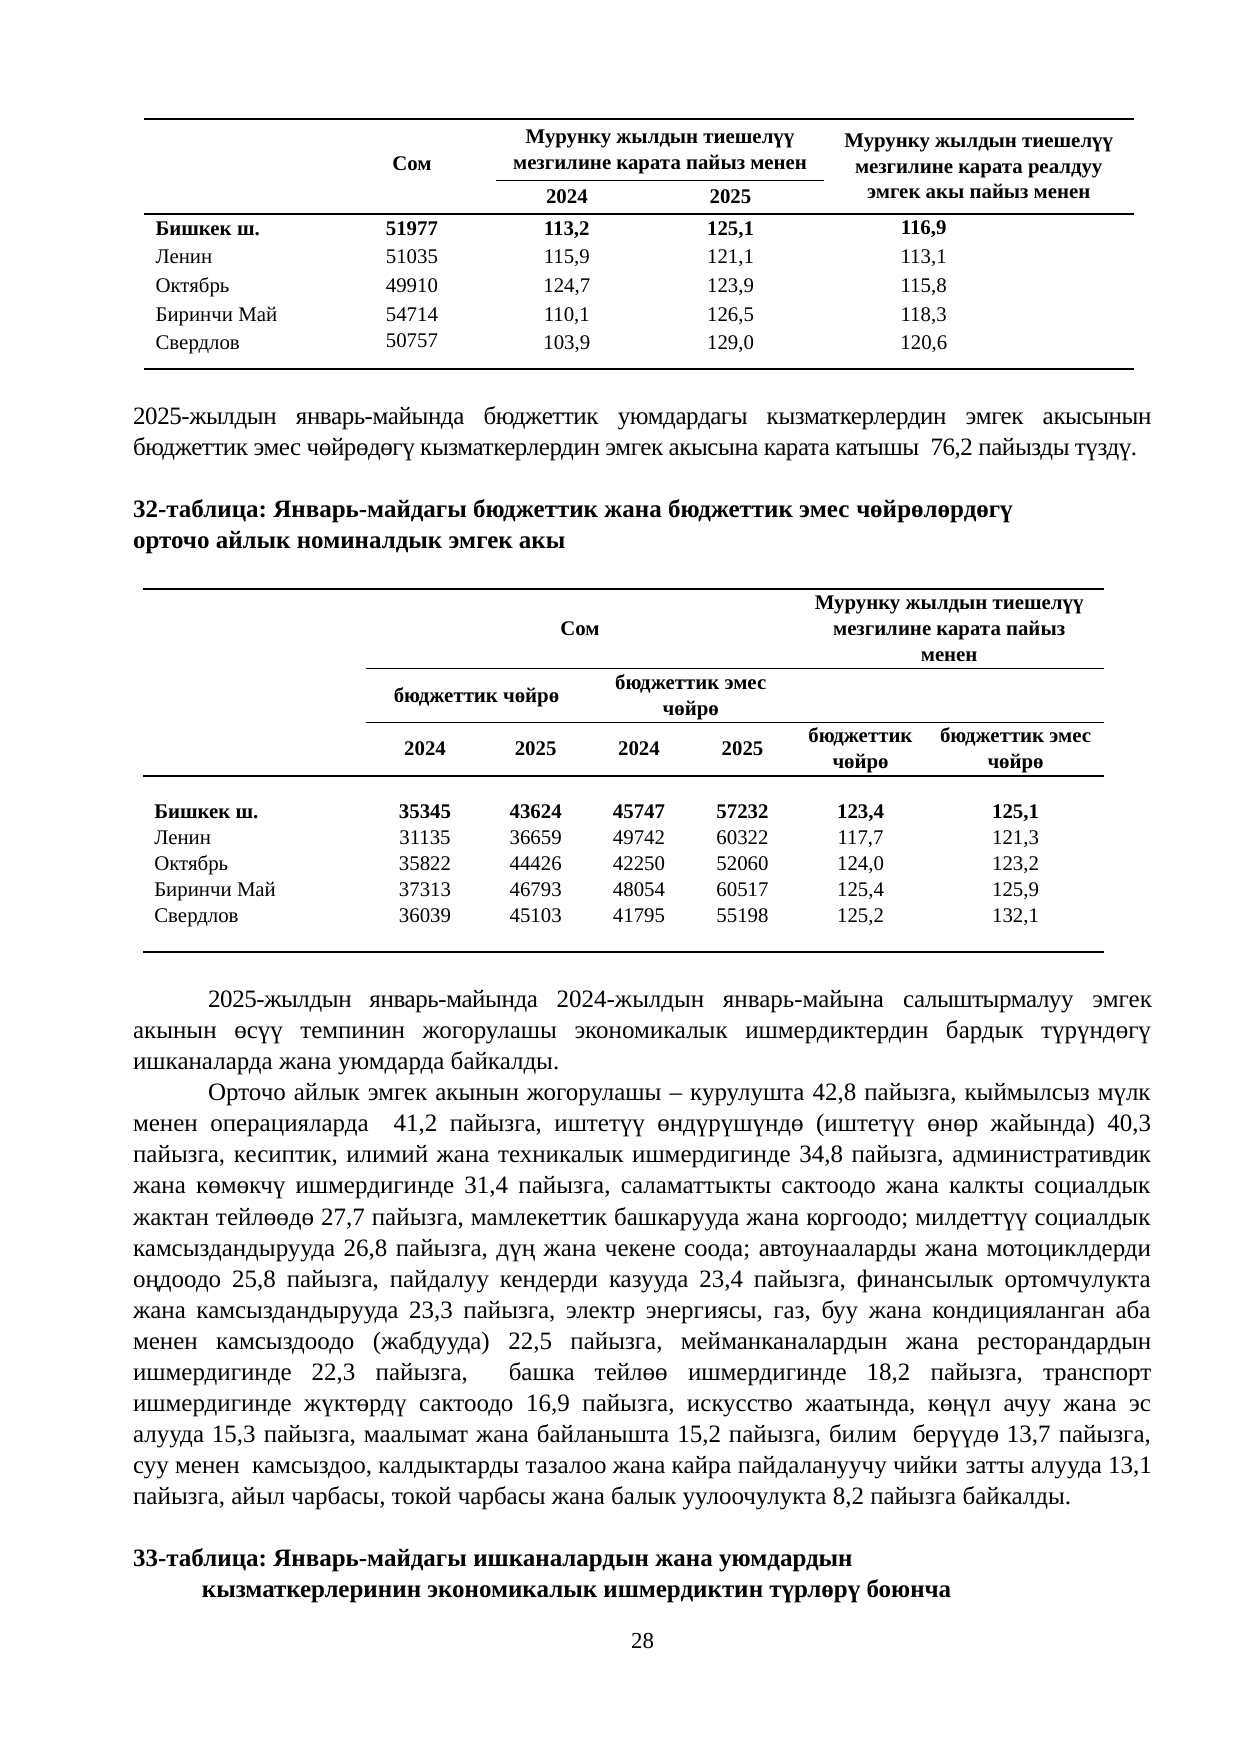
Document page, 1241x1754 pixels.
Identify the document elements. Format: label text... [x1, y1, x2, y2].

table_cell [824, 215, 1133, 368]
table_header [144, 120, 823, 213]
text 2025-жылдын январь-майында 2024-жылдын январь-майына салыштырмалуу эмгек акынын өсүү темпинин жогорулашы экономикалык ишмердиктердин бардык түрүндөгү ишканаларда жана уюмдарда байкалды. [133, 984, 1152, 1075]
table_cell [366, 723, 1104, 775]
text орточо айлык номиналдык эмгек акы [133, 525, 1152, 554]
text 32-таблица: Январь-майдагы бюджеттик жана бюджеттик эмес чөйрөлөрдөгү [133, 494, 1152, 523]
text кызматкерлеринин экономикалык ишмердиктин түрлөрү боюнча [133, 1574, 1152, 1603]
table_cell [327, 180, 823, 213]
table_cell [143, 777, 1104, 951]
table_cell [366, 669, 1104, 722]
text 2025-жылдын январь-майында бюджеттик уюмдардагы кызматкерлердин эмгек акысынын бюджеттик эмес чөйрөдөгү кызматкерлердин эмгек акысына карата катышы 76,2 пайызды түздү. [133, 401, 1152, 461]
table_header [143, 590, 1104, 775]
text 33-таблица: Январь-майдагы ишканалардын жана уюмдардын [133, 1543, 1152, 1572]
text Орточо айлык эмгек акынын жогорулашы – курулушта 42,8 пайызга, кыймылсыз мүлк менен операцияларда 41,2 пайызга, иштетүү өндүрүшүндө (иштетүү өнөр жайында) 40,3 пайызга, кесиптик, илимий жана техникалык ишмердигинде 34,8 пайызга, административдик жана көмөкчү ишмердигинде 31,4 пайызга, саламаттыкты сактоодо жана калкты социалдык жактан тейлөөдө 27,7 пайызга, мамлекеттик башкарууда жана коргоодо; милдеттүү социалдык камсыздандырууда 26,8 пайызга, дүң жана чекене соода; автоунааларды жана мотоциклдерди оңдоодо 25,8 пайызга, пайдалуу кендерди казууда 23,4 пайызга, финансылык ортомчулукта жана камсыздандырууда 23,3 пайызга, электр энергиясы, газ, буу жана кондицияланган аба менен камсыздоодо (жабдууда) 22,5 пайызга, мейманканалардын жана ресторандардын ишмердигинде 22,3 пайызга, башка тейлөө ишмердигинде 18,2 пайызга, транспорт ишмердигинде жүктөрдү сактоодо 16,9 пайызга, искусство жаатында, көңүл ачуу жана эс алууда 15,3 пайызга, маалымат жана байланышта 15,2 пайызга, билим берүүдө 13,7 пайызга, суу менен камсыздоо, калдыктарды тазалоо жана кайра пайдалануучу чийки затты алууда 13,1 пайызга, айыл чарбасы, токой чарбасы жана балык уулоочулукта 8,2 пайызга байкалды. [133, 1077, 1152, 1510]
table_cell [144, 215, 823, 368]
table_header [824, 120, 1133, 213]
